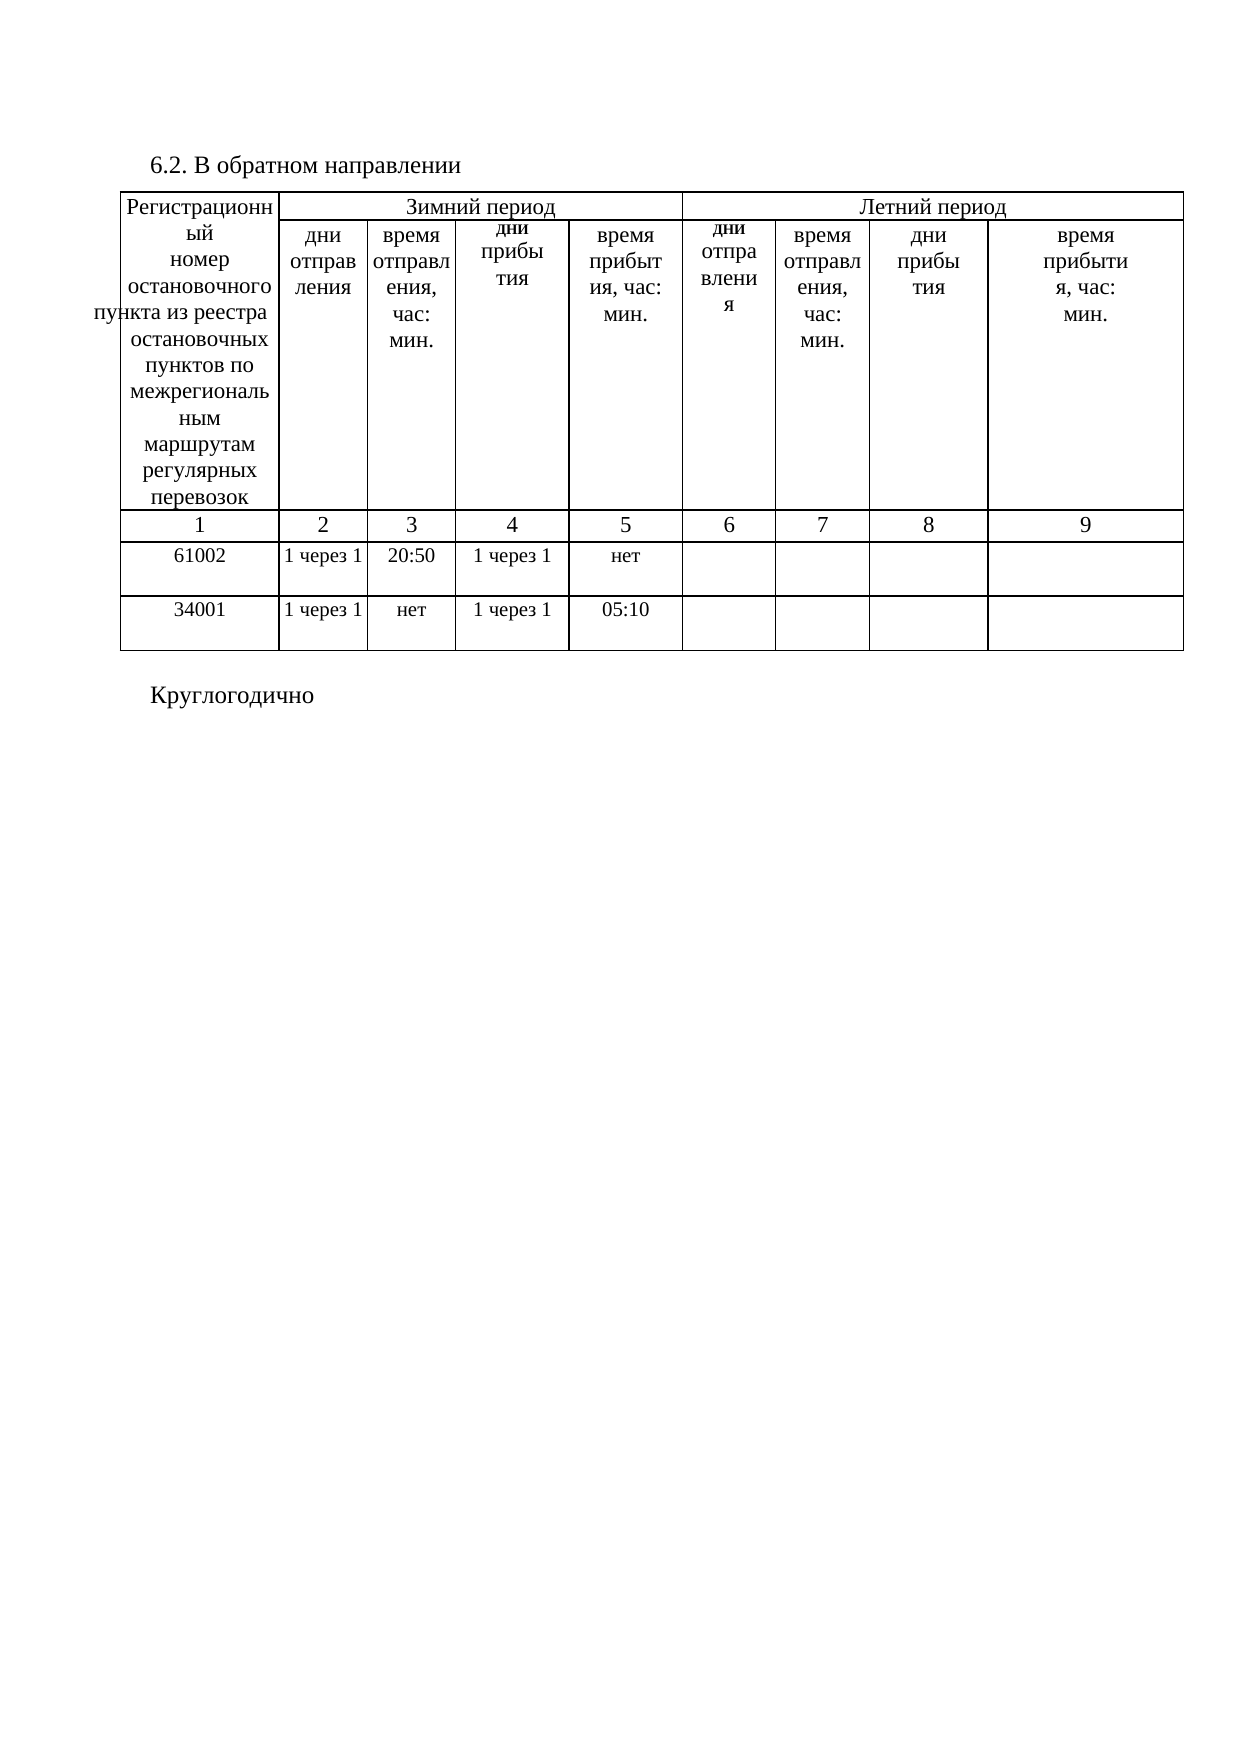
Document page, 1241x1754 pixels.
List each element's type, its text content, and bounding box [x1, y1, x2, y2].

table_cell [776, 543, 869, 595]
table_cell 1 через 1 [280, 597, 367, 650]
table_cell время отправл ения, час: мин. [776, 221, 869, 509]
table_cell 5 [570, 511, 682, 541]
table_cell 1 через 1 [456, 543, 568, 595]
table_cell нет [570, 543, 682, 595]
table_cell время прибыти я, час: мин. [989, 221, 1183, 509]
table_cell время отправл ения, час: мин. [368, 221, 455, 509]
table_cell [989, 543, 1183, 595]
table_cell 1 [121, 511, 278, 541]
table_cell [870, 543, 987, 595]
table_cell 20:50 [368, 543, 455, 595]
text Круглогодично [150, 680, 1090, 709]
table_cell 05:10 [570, 597, 682, 650]
table_cell время прибыт ия, час: мин. [570, 221, 682, 509]
table_cell 6 [683, 511, 775, 541]
table_cell 1 через 1 [280, 543, 367, 595]
table_header Зимний период [280, 193, 682, 219]
table_header Летний период [683, 193, 1183, 219]
table_cell 7 [776, 511, 869, 541]
table_cell дни прибы тия [870, 221, 987, 509]
table_cell [989, 597, 1183, 650]
table_cell нет [368, 597, 455, 650]
table_cell ДНИ прибы тия [456, 221, 568, 509]
table_cell 1 через 1 [456, 597, 568, 650]
table_cell 3 [368, 511, 455, 541]
table_cell дни отправ ления [280, 221, 367, 509]
table_cell [776, 597, 869, 650]
table_cell ДНИ отпра влени я [683, 221, 775, 509]
text 6.2. В обратном направлении [150, 150, 1090, 179]
table_cell 61002 [121, 543, 278, 595]
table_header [121, 193, 278, 509]
table_cell [683, 543, 775, 595]
table_cell 34001 [121, 597, 278, 650]
table_cell 9 [989, 511, 1183, 541]
table_cell 4 [456, 511, 568, 541]
table_cell 8 [870, 511, 987, 541]
table_cell [683, 597, 775, 650]
table_cell 2 [280, 511, 367, 541]
table_cell [870, 597, 987, 650]
